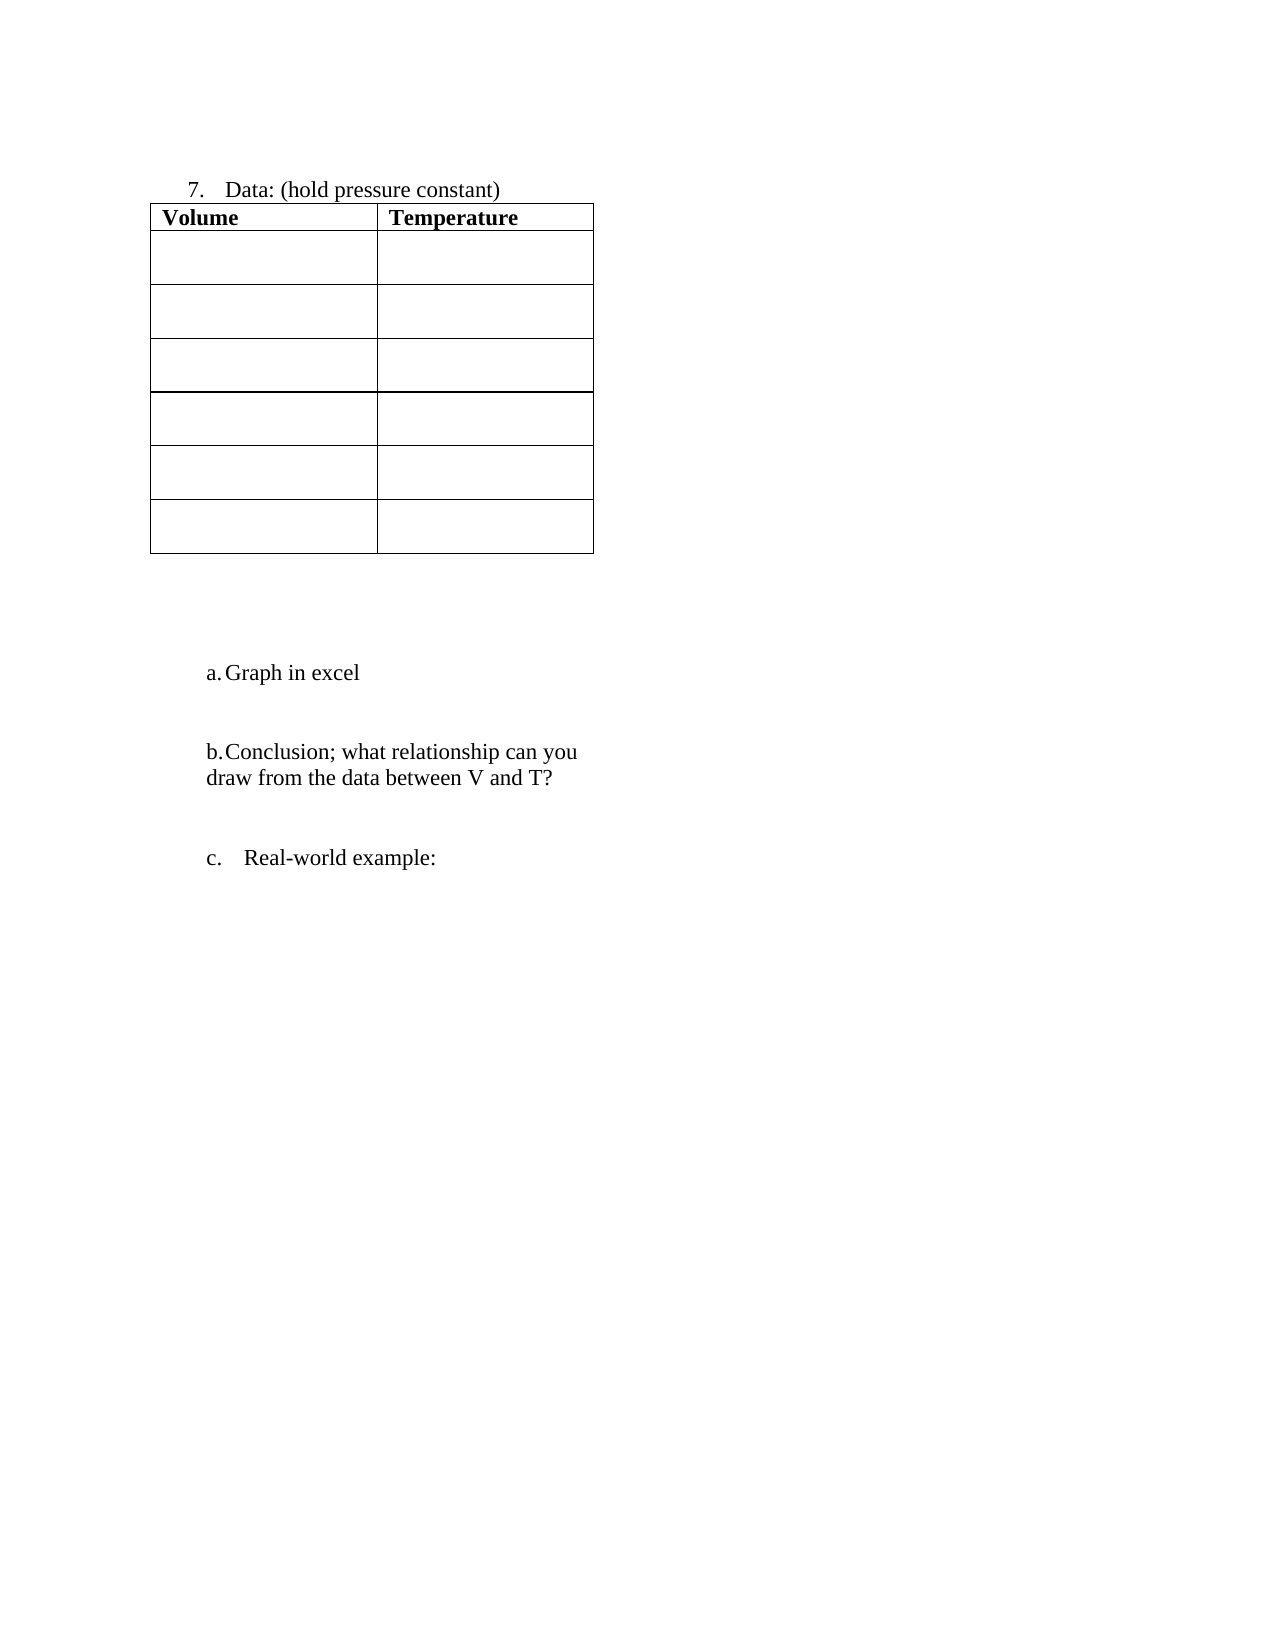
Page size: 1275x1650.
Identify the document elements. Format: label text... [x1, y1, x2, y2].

table_cell [378, 231, 593, 284]
table_cell [378, 500, 593, 553]
list Real-world example: [206, 843, 600, 870]
table_cell [151, 393, 377, 445]
table_header Temperature [378, 204, 593, 230]
table_cell [151, 339, 377, 391]
table_cell [378, 339, 593, 391]
table_cell [151, 446, 377, 499]
table_cell [378, 446, 593, 499]
table_cell [151, 231, 377, 284]
table_header Volume [151, 204, 377, 230]
list Conclusion; what relationship can you draw from the data between V and T? [206, 738, 600, 791]
table_cell [151, 285, 377, 338]
table_cell [378, 285, 593, 338]
table_cell [151, 500, 377, 553]
table_cell [378, 393, 593, 445]
list Data: (hold pressure constant) [187, 176, 600, 203]
list Graph in excel [206, 659, 600, 685]
